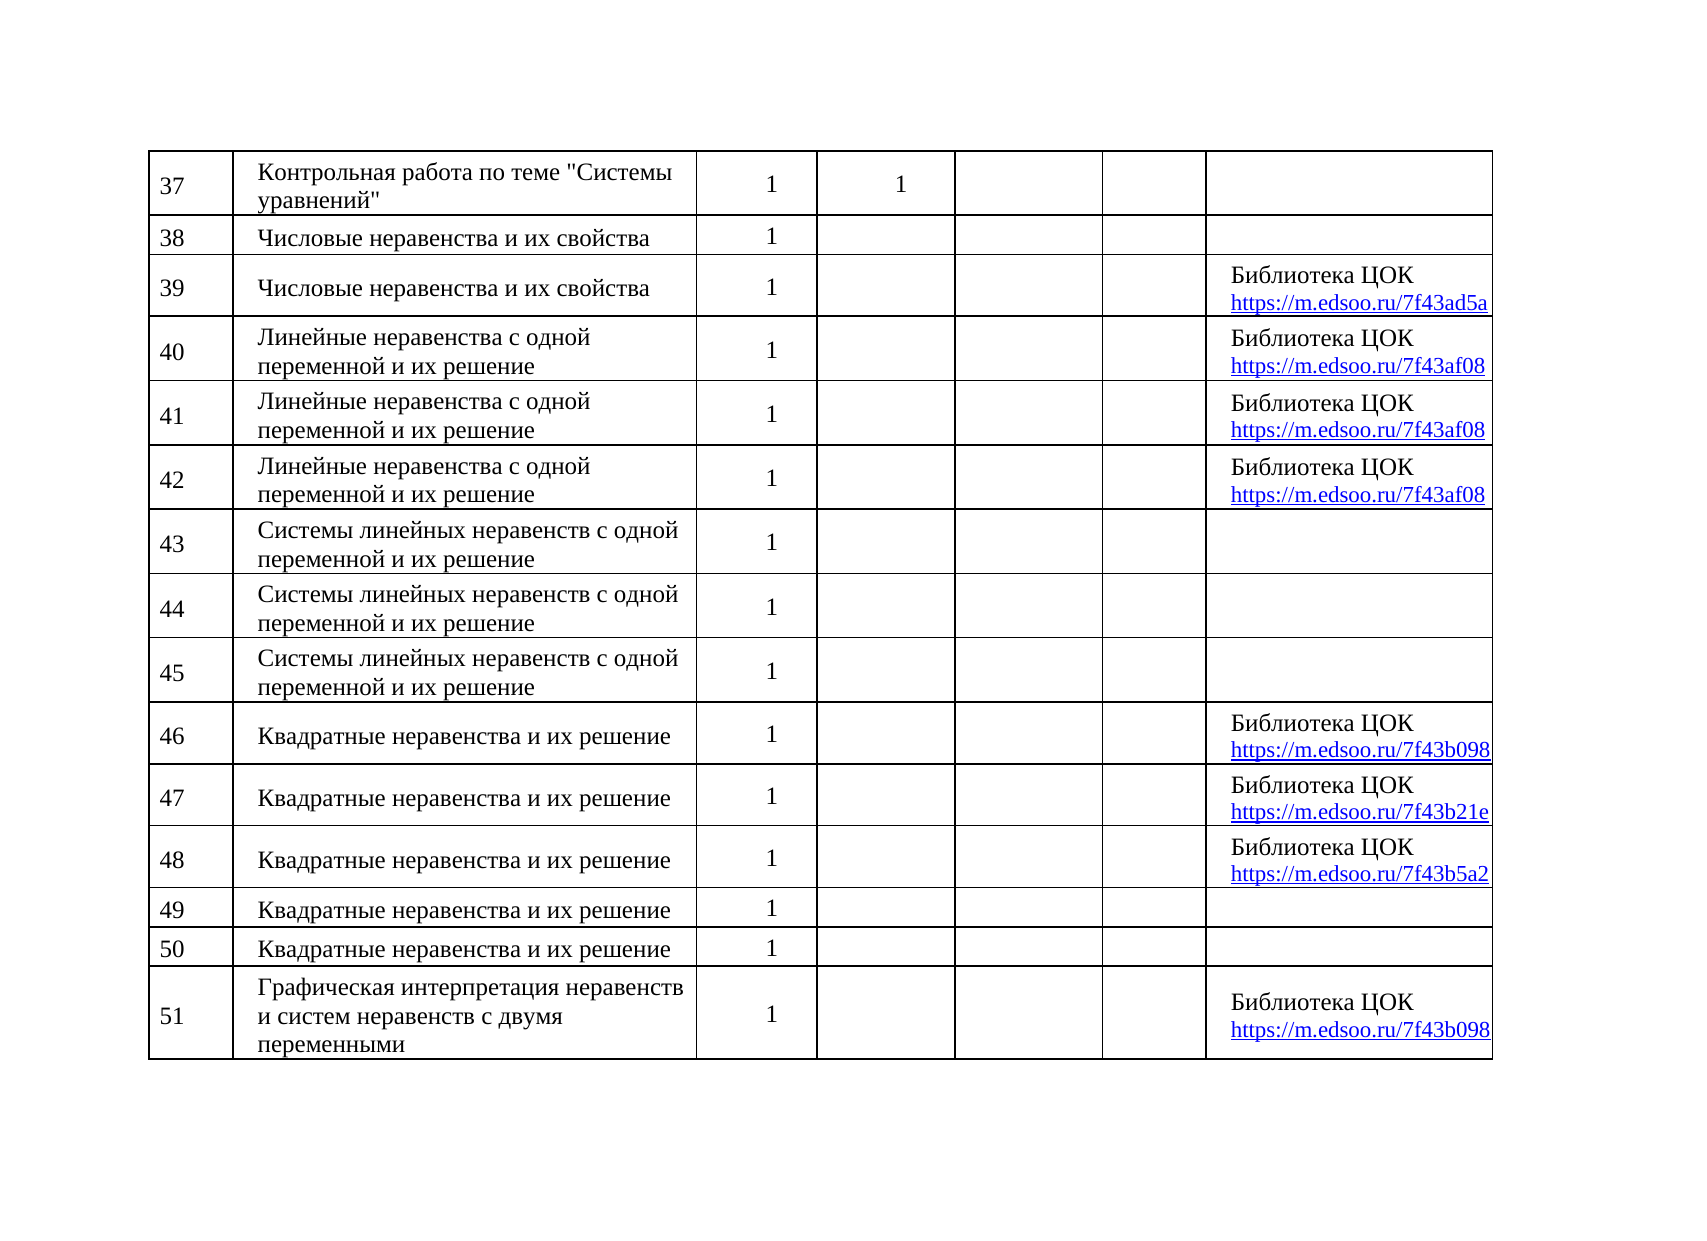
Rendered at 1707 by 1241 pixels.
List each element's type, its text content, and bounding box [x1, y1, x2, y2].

table_cell [1103, 888, 1205, 926]
table_cell [1103, 510, 1205, 572]
table_cell [1103, 152, 1205, 214]
table_cell [1207, 888, 1492, 926]
table_cell [956, 317, 1102, 380]
table_cell 39 [150, 255, 232, 315]
table_cell [818, 638, 954, 701]
table_cell Системы линейных неравенств с одной переменной и их решение [234, 510, 696, 572]
table_cell Библиотека ЦОК https://m.edsoo.ru/7f43af08 [1207, 446, 1492, 508]
table_cell [818, 826, 954, 887]
table_cell Числовые неравенства и их свойства [234, 255, 696, 315]
table_cell [956, 928, 1102, 965]
table_cell 51 [150, 967, 232, 1058]
table_cell [1207, 638, 1492, 701]
table_cell 50 [150, 928, 232, 965]
table_cell [818, 967, 954, 1058]
table_cell Системы линейных неравенств с одной переменной и их решение [234, 574, 696, 637]
table_cell Линейные неравенства с одной переменной и их решение [234, 446, 696, 508]
table_cell [1103, 317, 1205, 380]
table_cell [1207, 152, 1492, 214]
table_cell Квадратные неравенства и их решение [234, 826, 696, 887]
table_cell 44 [150, 574, 232, 637]
table_cell Библиотека ЦОК https://m.edsoo.ru/7f43ad5a [1207, 255, 1492, 315]
table_cell [1103, 216, 1205, 253]
table_cell [1103, 703, 1205, 763]
table_cell 1 [697, 703, 816, 763]
table_cell [1103, 446, 1205, 508]
table_cell 1 [697, 152, 816, 214]
table_cell [956, 574, 1102, 637]
table_cell [956, 638, 1102, 701]
table_cell [1207, 574, 1492, 637]
table_cell [1103, 574, 1205, 637]
table_cell [1207, 216, 1492, 253]
table_cell 1 [697, 216, 816, 253]
table_cell [956, 446, 1102, 508]
table_cell Числовые неравенства и их свойства [234, 216, 696, 253]
table_cell 1 [697, 826, 816, 887]
table_cell 1 [697, 928, 816, 965]
table_cell Квадратные неравенства и их решение [234, 703, 696, 763]
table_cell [234, 967, 696, 1058]
table_cell [956, 703, 1102, 763]
table_cell [956, 152, 1102, 214]
table_cell Библиотека ЦОК https://m.edsoo.ru/7f43af08 [1207, 381, 1492, 444]
table_cell [818, 703, 954, 763]
table_cell [1103, 255, 1205, 315]
table_cell [956, 888, 1102, 926]
table_cell Библиотека ЦОК https://m.edsoo.ru/7f43af08 [1207, 317, 1492, 380]
table_cell [956, 826, 1102, 887]
table_cell [956, 381, 1102, 444]
table_cell 37 [150, 152, 232, 214]
table_cell [818, 255, 954, 315]
table_cell Квадратные неравенства и их решение [234, 928, 696, 965]
table_cell [818, 765, 954, 825]
table_cell 40 [150, 317, 232, 380]
table_cell Библиотека ЦОК https://m.edsoo.ru/7f43b098 [1207, 703, 1492, 763]
table_cell 47 [150, 765, 232, 825]
table_cell [1103, 638, 1205, 701]
table_cell 1 [818, 152, 954, 214]
table_cell 42 [150, 446, 232, 508]
table_cell [956, 510, 1102, 572]
table_cell [1103, 928, 1205, 965]
table_cell [956, 765, 1102, 825]
table_cell Квадратные неравенства и их решение [234, 888, 696, 926]
table_cell 43 [150, 510, 232, 572]
table_cell [818, 510, 954, 572]
table_cell 1 [697, 317, 816, 380]
table_cell [1103, 381, 1205, 444]
table_cell [818, 317, 954, 380]
table_cell [1103, 826, 1205, 887]
table_cell 49 [150, 888, 232, 926]
table_cell 48 [150, 826, 232, 887]
table_cell 46 [150, 703, 232, 763]
table_cell 1 [697, 510, 816, 572]
table_cell [1103, 967, 1205, 1058]
table_cell 41 [150, 381, 232, 444]
table_cell 1 [697, 765, 816, 825]
table_cell 38 [150, 216, 232, 253]
table_cell [956, 967, 1102, 1058]
table_cell [818, 928, 954, 965]
table_cell Квадратные неравенства и их решение [234, 765, 696, 825]
table_cell 1 [697, 255, 816, 315]
table_cell 1 [697, 446, 816, 508]
table_cell Контрольная работа по теме "Системы уравнений" [234, 152, 696, 214]
table_cell 1 [697, 967, 816, 1058]
table_cell 45 [150, 638, 232, 701]
table_cell Библиотека ЦОК https://m.edsoo.ru/7f43b098 [1207, 967, 1492, 1058]
table_cell [818, 216, 954, 253]
table_cell 1 [697, 381, 816, 444]
table_cell [1207, 928, 1492, 965]
table_cell [1103, 765, 1205, 825]
table_cell Системы линейных неравенств с одной переменной и их решение [234, 638, 696, 701]
table_cell Библиотека ЦОК https://m.edsoo.ru/7f43b5a2 [1207, 826, 1492, 887]
table_cell [956, 216, 1102, 253]
table_cell [818, 381, 954, 444]
table_cell 1 [697, 638, 816, 701]
table_cell [818, 888, 954, 926]
table_cell Линейные неравенства с одной переменной и их решение [234, 381, 696, 444]
table_cell [818, 574, 954, 637]
table_cell [956, 255, 1102, 315]
table_cell Библиотека ЦОК https://m.edsoo.ru/7f43b21e [1207, 765, 1492, 825]
table_cell 1 [697, 574, 816, 637]
table_cell [818, 446, 954, 508]
table_cell 1 [697, 888, 816, 926]
table_cell [1207, 510, 1492, 572]
table_cell Линейные неравенства с одной переменной и их решение [234, 317, 696, 380]
